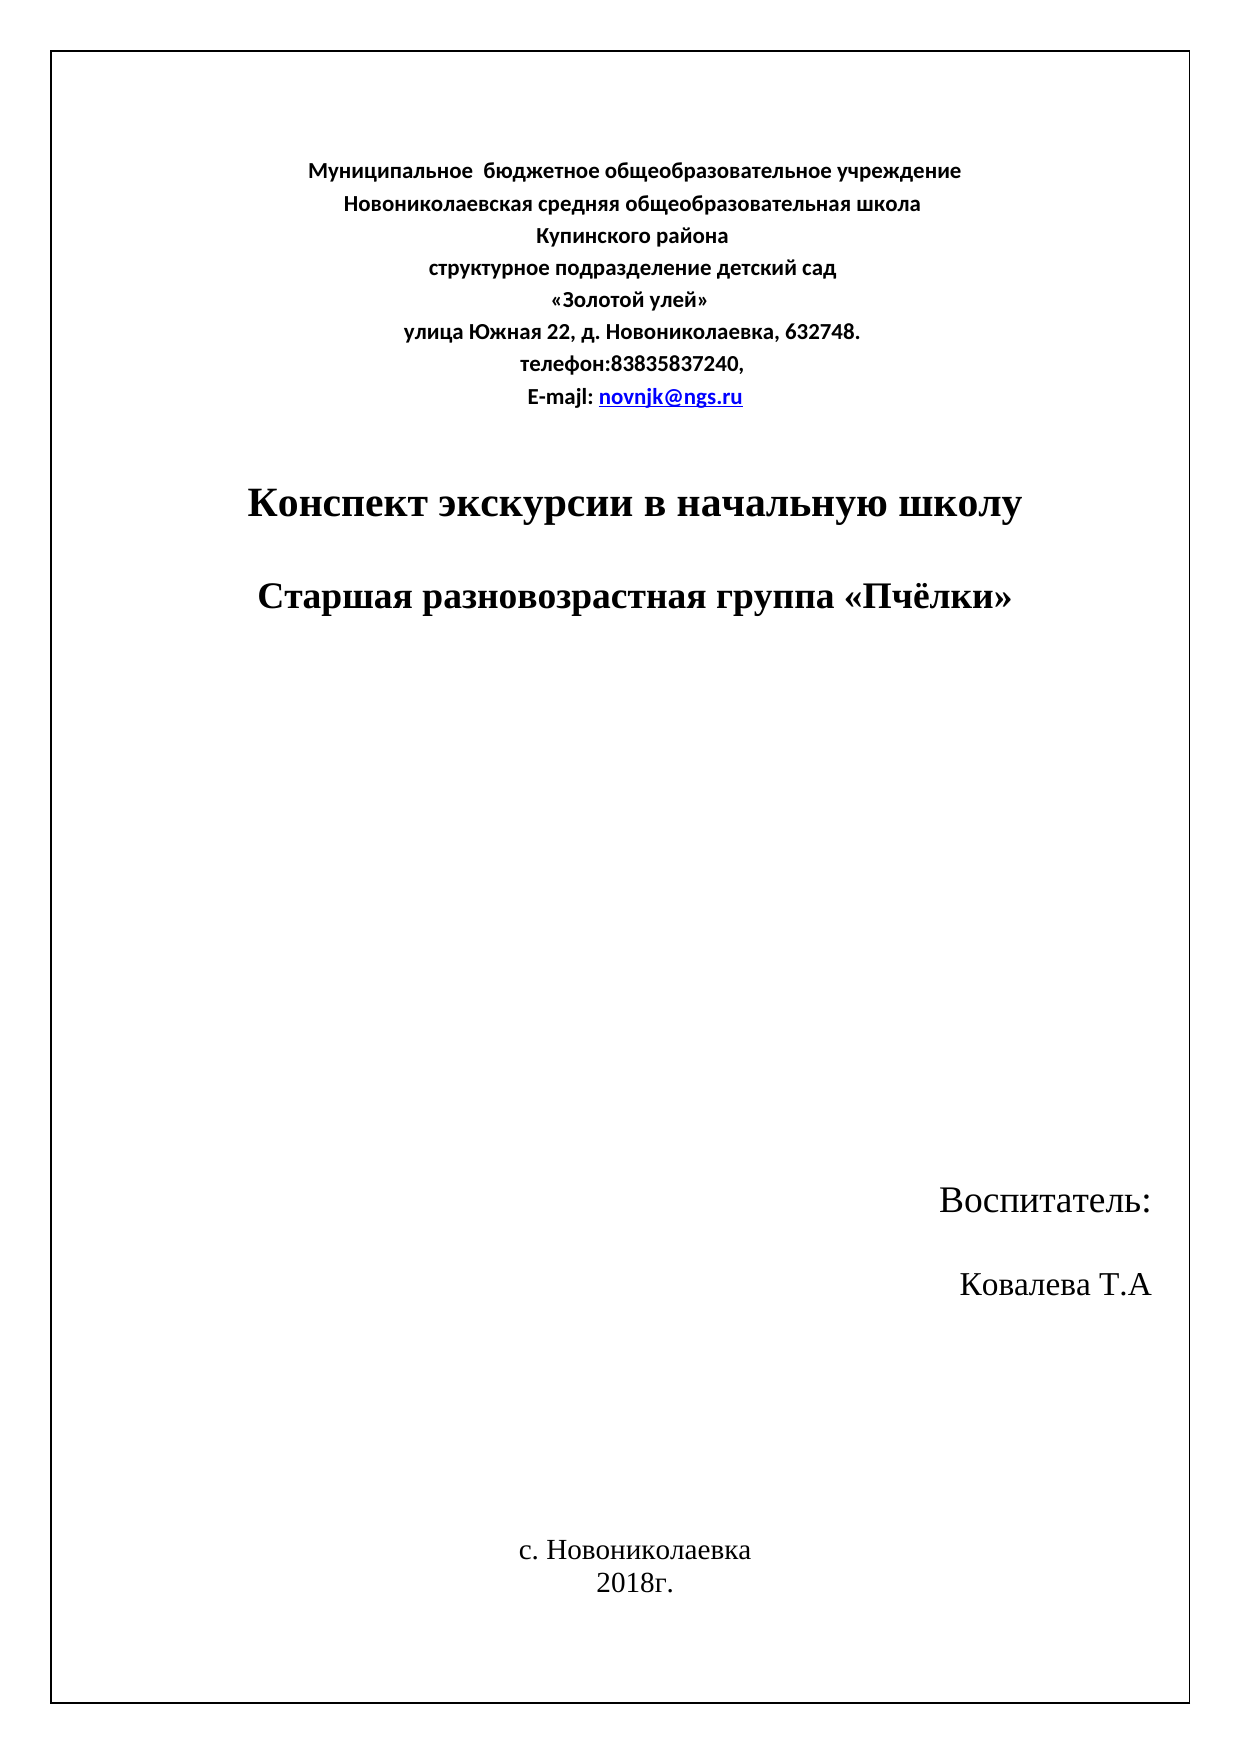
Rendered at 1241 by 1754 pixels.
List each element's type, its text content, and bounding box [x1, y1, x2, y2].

text Воспитатель: [118, 1177, 1152, 1221]
text Старшая разновозрастная группа «Пчёлки» [118, 574, 1152, 617]
text Конспект экскурсии в начальную школу [118, 478, 1152, 526]
text Ковалева Т.А [118, 1264, 1152, 1302]
text Муниципальное бюджетное общеобразовательное учреждение Новониколаевская средняя общеобразовательная школа Купинского района структурное подразделение детский сад «Золотой улей» улица Южная 22, д. Новониколаевка, 632748. телефон:83835837240, E-majl: novnjk@ngs.ru [118, 156, 1152, 410]
text 2018г. [118, 1566, 1152, 1599]
text с. Новониколаевка [118, 1532, 1152, 1566]
